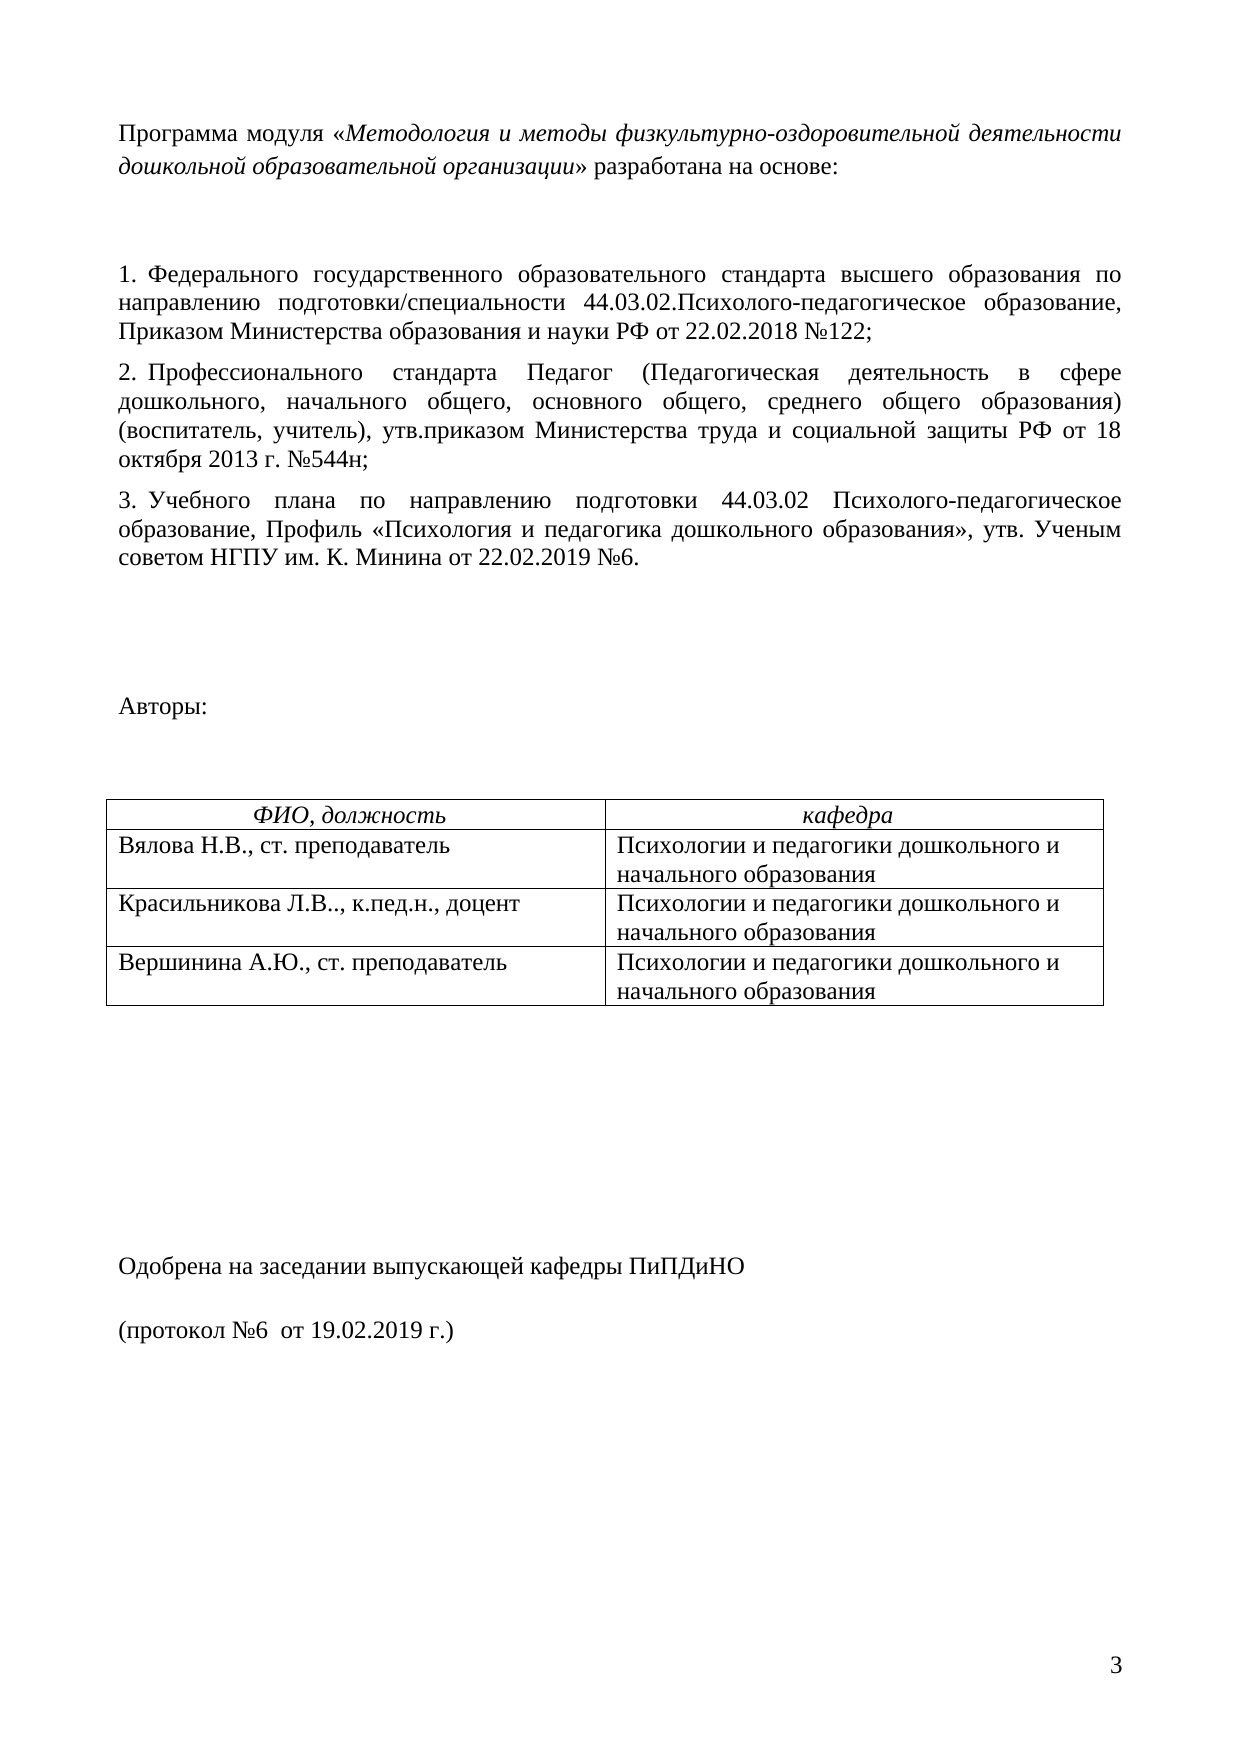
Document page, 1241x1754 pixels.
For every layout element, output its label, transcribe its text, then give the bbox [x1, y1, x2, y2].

list Федерального государственного образовательного стандарта высшего образования по направлению подготовки/специальности 44.03.02.Психолого-педагогическое образование, Приказом Министерства образования и науки РФ от 22.02.2018 №122; [118, 259, 1122, 345]
text Авторы: [118, 691, 1122, 720]
table_cell Вершинина А.Ю., ст. преподаватель [107, 947, 605, 1004]
table_header кафедра [606, 800, 1103, 829]
list Учебного плана по направлению подготовки 44.03.02 Психолого-педагогическое образование, Профиль «Психология и педагогика дошкольного образования», утв. Ученым советом НГПУ им. К. Минина от 22.02.2019 №6. [118, 485, 1122, 571]
table_cell Психологии и педагогики дошкольного и начального образования [606, 947, 1103, 1004]
table_cell Красильникова Л.В.., к.пед.н., доцент [107, 889, 605, 946]
table_cell Психологии и педагогики дошкольного и начального образования [606, 889, 1103, 946]
text (протокол №6 от 19.02.2019 г.) [118, 1315, 1122, 1344]
text Одобрена на заседании выпускающей кафедры ПиПДиНО [118, 1251, 1122, 1280]
table_cell Вялова Н.В., ст. преподаватель [107, 830, 605, 887]
table_header ФИО, должность [107, 800, 605, 829]
table_cell Психологии и педагогики дошкольного и начального образования [606, 830, 1103, 887]
list Профессионального стандарта Педагог (Педагогическая деятельность в сфере дошкольного, начального общего, основного общего, среднего общего образования) (воспитатель, учитель), утв.приказом Министерства труда и социальной защиты РФ от 18 октября 2013 г. №544н; [118, 357, 1122, 472]
text Программа модуля «Методология и методы физкультурно-оздоровительной деятельности дошкольной образовательной организации» разработана на основе: [118, 118, 1122, 180]
